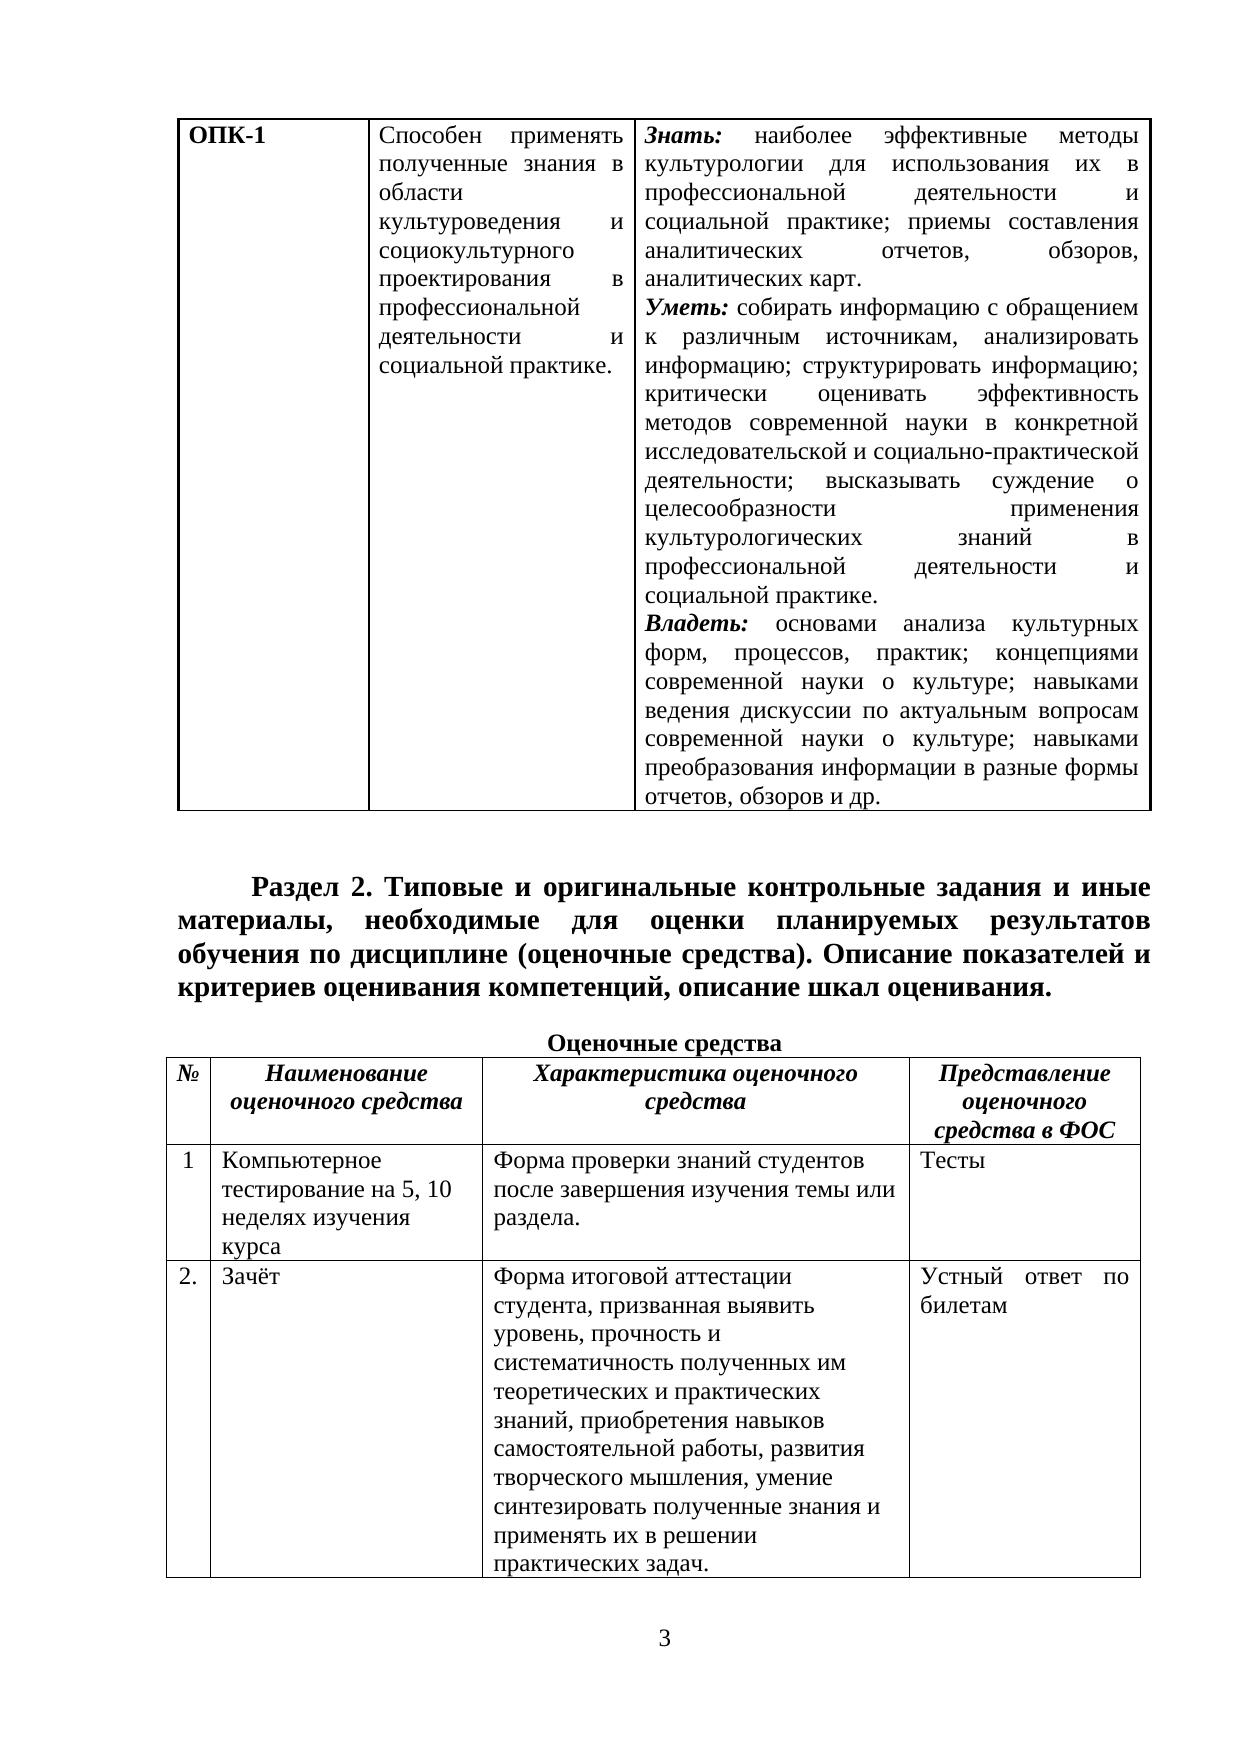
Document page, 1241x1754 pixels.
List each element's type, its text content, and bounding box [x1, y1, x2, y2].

table_cell 1 [167, 1145, 210, 1260]
text Раздел 2. Типовые и оригинальные контрольные задания и иные материалы, необходимые для оценки планируемых результатов обучения по дисциплине (оценочные средства). Описание показателей и критериев оценивания компетенций, описание шкал оценивания. [177, 869, 1152, 1003]
table_cell Знать: наиболее эффективные методы культурологии для использования их в профессиональной деятельности и социальной практике; приемы составления аналитических отчетов, обзоров, аналитических карт. Уметь: собирать информацию с обращением к различным источникам, анализировать информацию; структурировать информацию; критически оценивать эффективность методов современной науки в конкретной исследовательской и социально-практической деятельности; высказывать суждение о целесообразности применения культурологических знаний в профессиональной деятельности и социальной практике. Владеть: основами анализа культурных форм, процессов, практик; концепциями современной науки о культуре; навыками ведения дискуссии по актуальным вопросам современной науки о культуре; навыками преобразования информации в разные формы отчетов, обзоров и др. [636, 120, 1149, 810]
table_cell Форма проверки знаний студентов после завершения изучения темы или раздела. [483, 1145, 909, 1260]
table_cell Способен применять полученные знания в области культуроведения и социокультурного проектирования в профессиональной деятельности и социальной практике. [370, 120, 634, 810]
table_header № [167, 1058, 210, 1144]
table_cell Устный ответ по билетам [910, 1261, 1140, 1577]
table_cell Зачёт [211, 1261, 482, 1577]
table_cell Компьютерное тестирование на 5, 10 неделях изучения курса [211, 1145, 482, 1260]
text Оценочные средства [177, 1028, 1152, 1057]
table_header Наименование оценочного средства [211, 1058, 482, 1144]
table_header Характеристика оценочного средства [483, 1058, 909, 1144]
table_cell 2. [167, 1261, 210, 1577]
table_header Представление оценочного средства в ФОС [910, 1058, 1140, 1144]
table_cell Форма итоговой аттестации студента, призванная выявить уровень, прочность и систематичность полученных им теоретических и практических знаний, приобретения навыков самостоятельной работы, развития творческого мышления, умение синтезировать полученные знания и применять их в решении практических задач. [483, 1261, 909, 1577]
table_cell ОПК-1 [180, 120, 368, 810]
table_cell Тесты [910, 1145, 1140, 1260]
